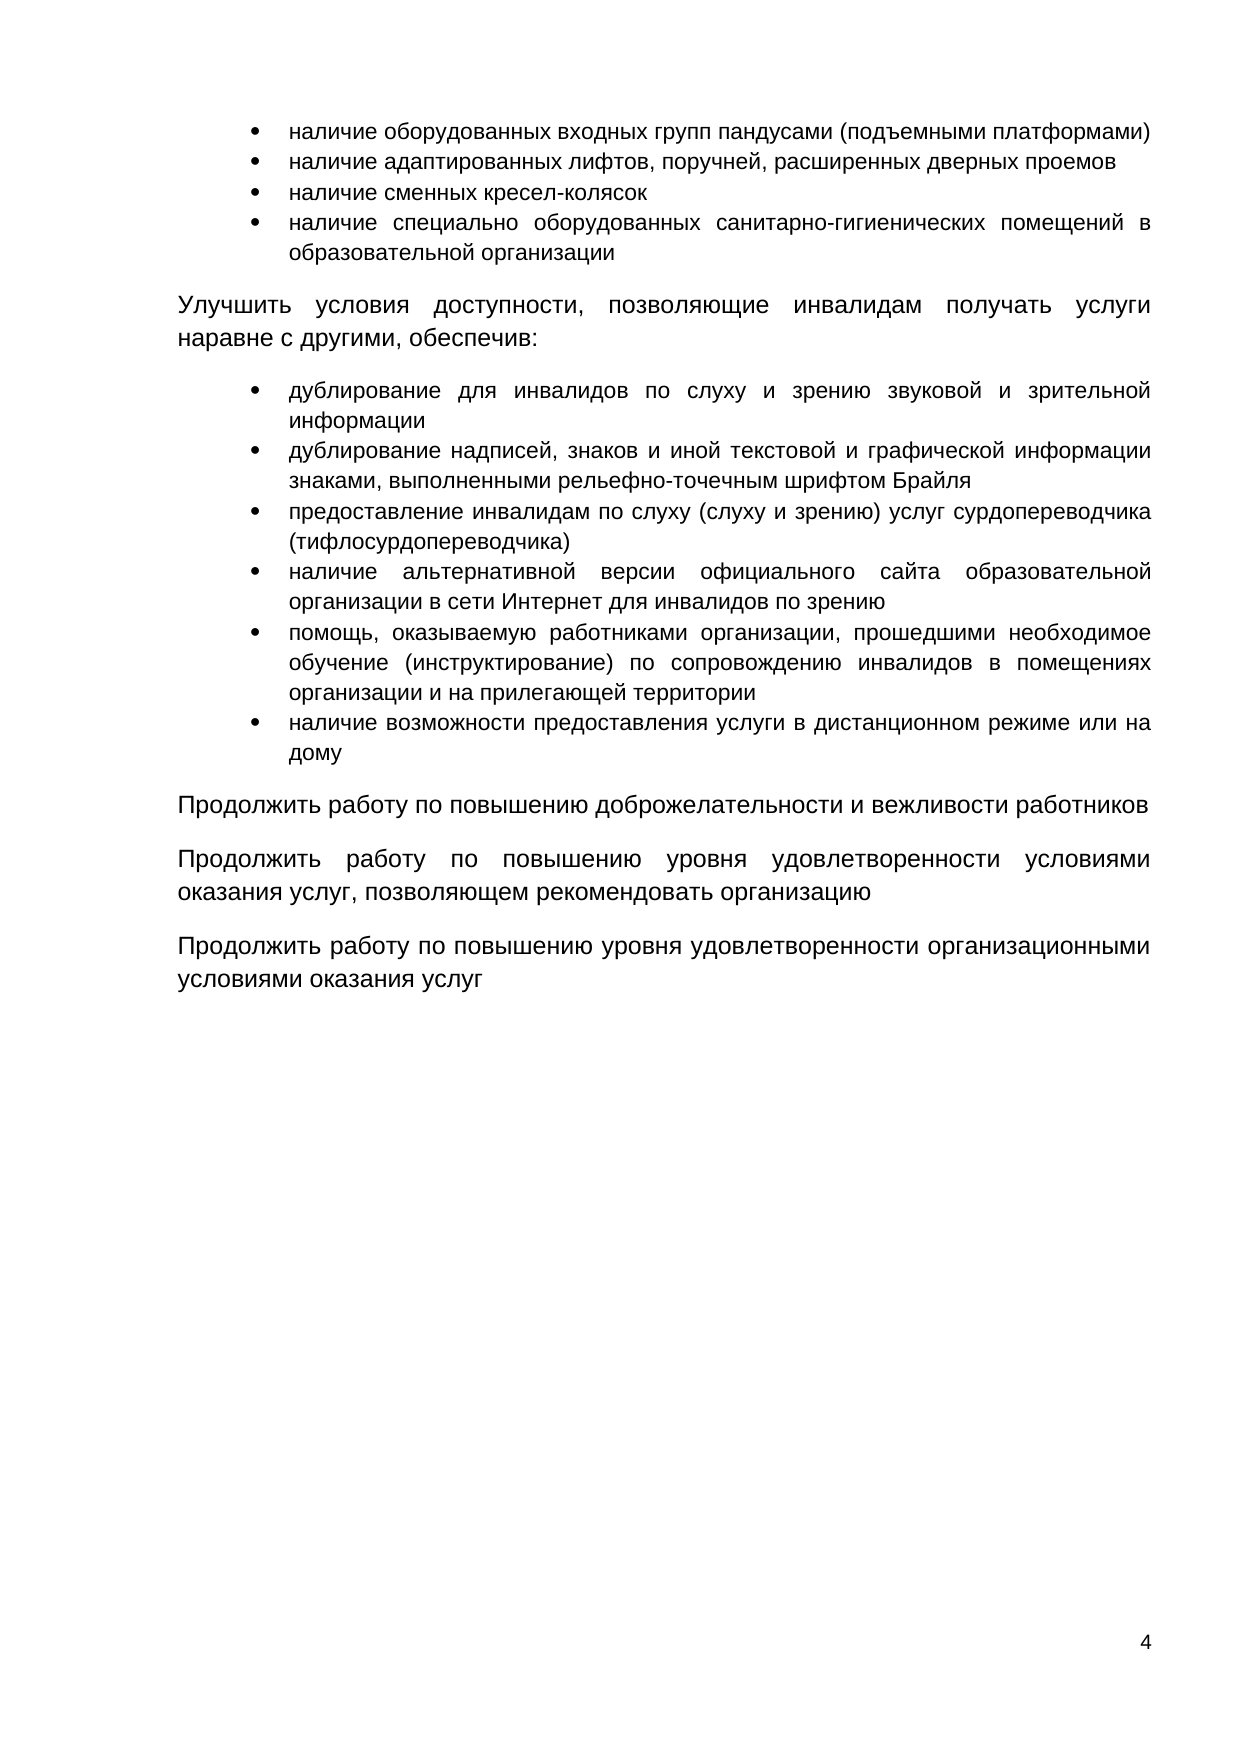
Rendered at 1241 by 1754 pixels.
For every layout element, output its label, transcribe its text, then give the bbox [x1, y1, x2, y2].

list дублирование для инвалидов по слуху и зрению звуковой и зрительной информации [251, 377, 1152, 433]
list наличие возможности предоставления услуги в дистанционном режиме или на дому [251, 709, 1152, 766]
text Продолжить работу по повышению уровня удовлетворенности организационными условиями оказания услуг [177, 931, 1152, 993]
list предоставление инвалидам по слуху (слуху и зрению) услуг сурдопереводчика (тифлосурдопереводчика) [251, 498, 1152, 554]
text Продолжить работу по повышению уровня удовлетворенности условиями оказания услуг, позволяющем рекомендовать организацию [177, 844, 1152, 906]
list помощь, оказываемую работниками организации, прошедшими необходимое обучение (инструктирование) по сопровождению инвалидов в помещениях организации и на прилегающей территории [251, 618, 1152, 705]
list наличие альтернативной версии официального сайта образовательной организации в сети Интернет для инвалидов по зрению [251, 558, 1152, 615]
text Улучшить условия доступности, позволяющие инвалидам получать услуги наравне с другими, обеспечив: [177, 290, 1152, 352]
list наличие адаптированных лифтов, поручней, расширенных дверных проемов [251, 148, 1152, 175]
list наличие специально оборудованных санитарно-гигиенических помещений в образовательной организации [251, 209, 1152, 265]
text Продолжить работу по повышению доброжелательности и вежливости работников [177, 790, 1152, 819]
list наличие оборудованных входных групп пандусами (подъемными платформами) [251, 118, 1152, 144]
list дублирование надписей, знаков и иной текстовой и графической информации знаками, выполненными рельефно-точечным шрифтом Брайля [251, 437, 1152, 494]
list наличие сменных кресел-колясок [251, 178, 1152, 205]
